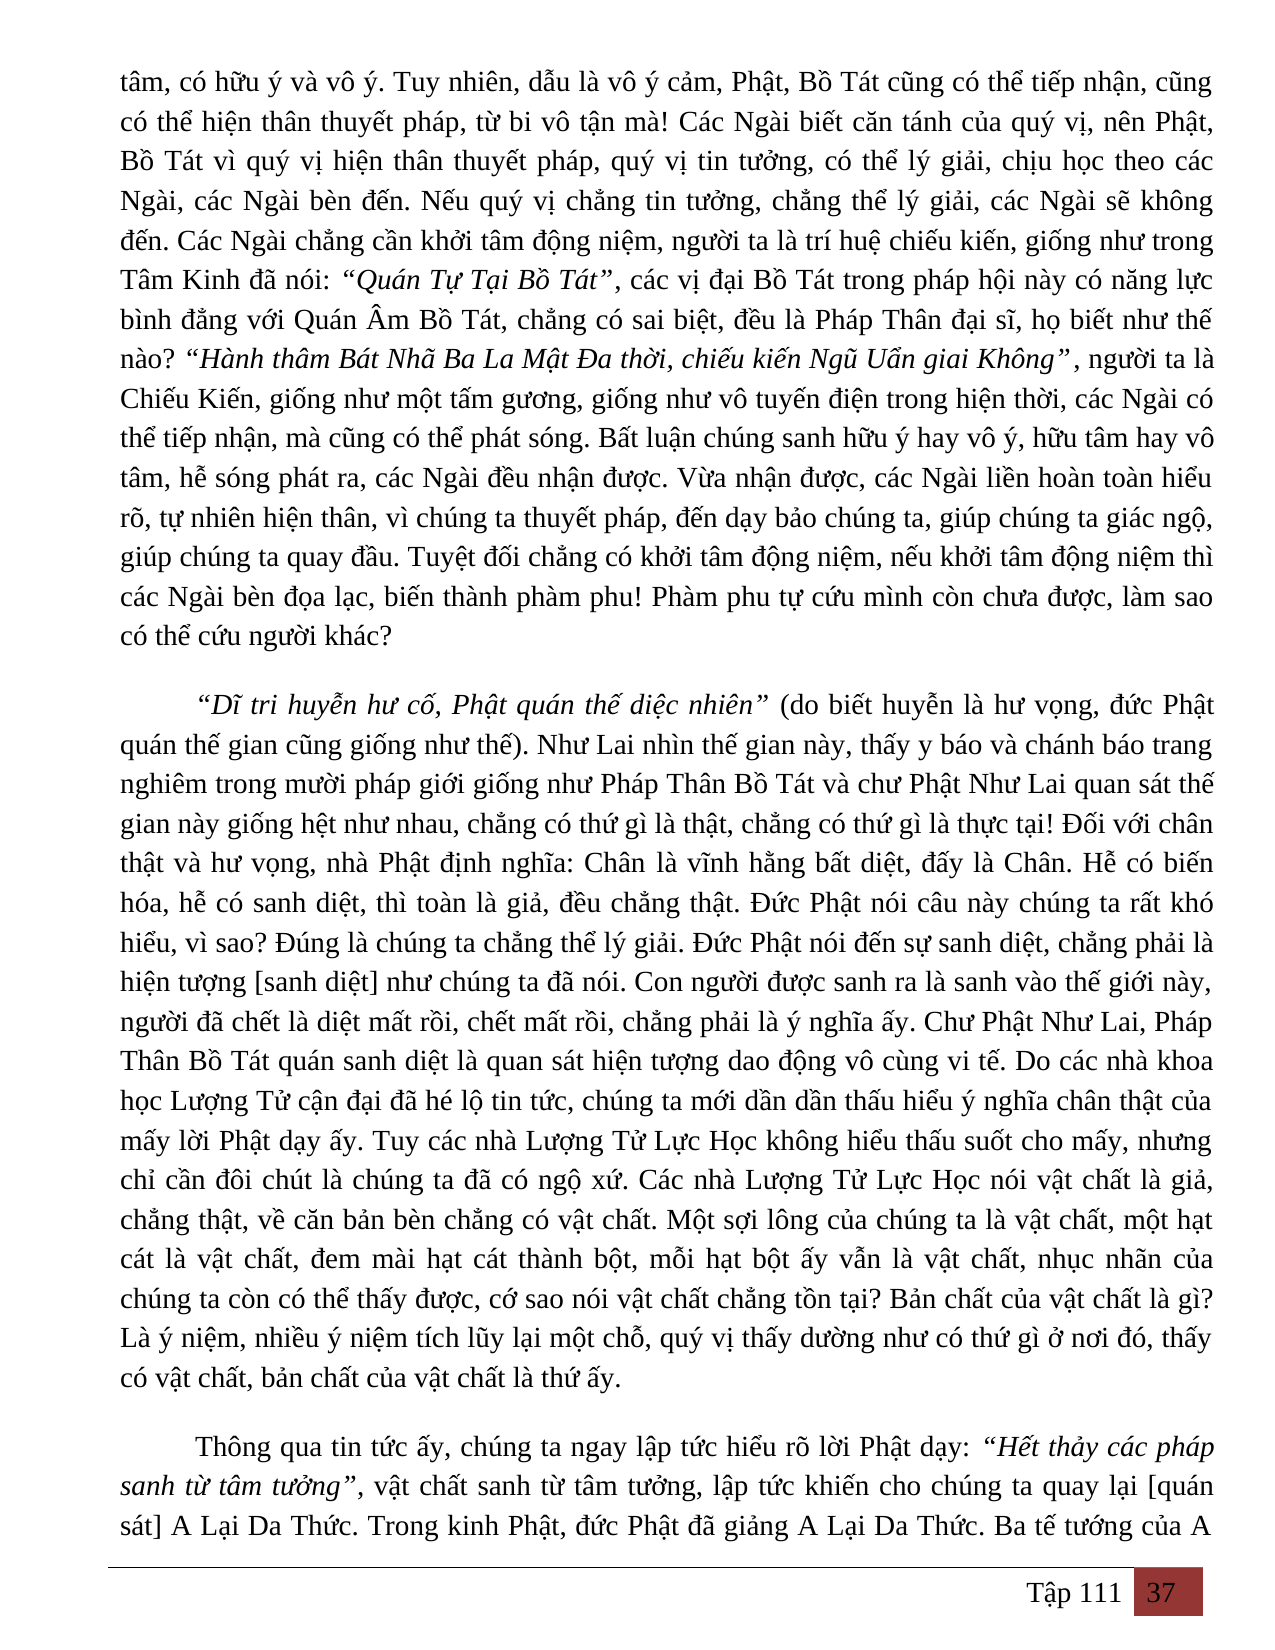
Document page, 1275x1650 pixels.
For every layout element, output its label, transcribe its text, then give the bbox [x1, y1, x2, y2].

text “Dĩ tri huyễn hư cố, Phật quán thế diệc nhiên” (do biết huyễn là hư vọng, đức Phật quán thế gian cũng giống như thế). Như Lai nhìn thế gian này, thấy y báo và chánh báo trang nghiêm trong mười pháp giới giống như Pháp Thân Bồ Tát và chư Phật Như Lai quan sát thế gian này giống hệt như nhau, chẳng có thứ gì là thật, chẳng có thứ gì là thực tại! Đối với chân thật và hư vọng, nhà Phật định nghĩa: Chân là vĩnh hằng bất diệt, đấy là Chân. Hễ có biến hóa, hễ có sanh diệt, thì toàn là giả, đều chẳng thật. Đức Phật nói câu này chúng ta rất khó hiểu, vì sao? Đúng là chúng ta chẳng thể lý giải. Đức Phật nói đến sự sanh diệt, chẳng phải là hiện tượng [sanh diệt] như chúng ta đã nói. Con người được sanh ra là sanh vào thế giới này, người đã chết là diệt mất rồi, chết mất rồi, chẳng phải là ý nghĩa ấy. Chư Phật Như Lai, Pháp Thân Bồ Tát quán sanh diệt là quan sát hiện tượng dao động vô cùng vi tế. Do các nhà khoa học Lượng Tử cận đại đã hé lộ tin tức, chúng ta mới dần dần thấu hiểu ý nghĩa chân thật của mấy lời Phật dạy ấy. Tuy các nhà Lượng Tử Lực Học không hiểu thấu suốt cho mấy, nhưng chỉ cần đôi chút là chúng ta đã có ngộ xứ. Các nhà Lượng Tử Lực Học nói vật chất là giả, chẳng thật, về căn bản bèn chẳng có vật chất. Một sợi lông của chúng ta là vật chất, một hạt cát là vật chất, đem mài hạt cát thành bột, mỗi hạt bột ấy vẫn là vật chất, nhục nhãn của chúng ta còn có thể thấy được, cớ sao nói vật chất chẳng tồn tại? Bản chất của vật chất là gì? Là ý niệm, nhiều ý niệm tích lũy lại một chỗ, quý vị thấy dường như có thứ gì ở nơi đó, thấy có vật chất, bản chất của vật chất là thứ ấy. [120, 683, 1215, 1395]
